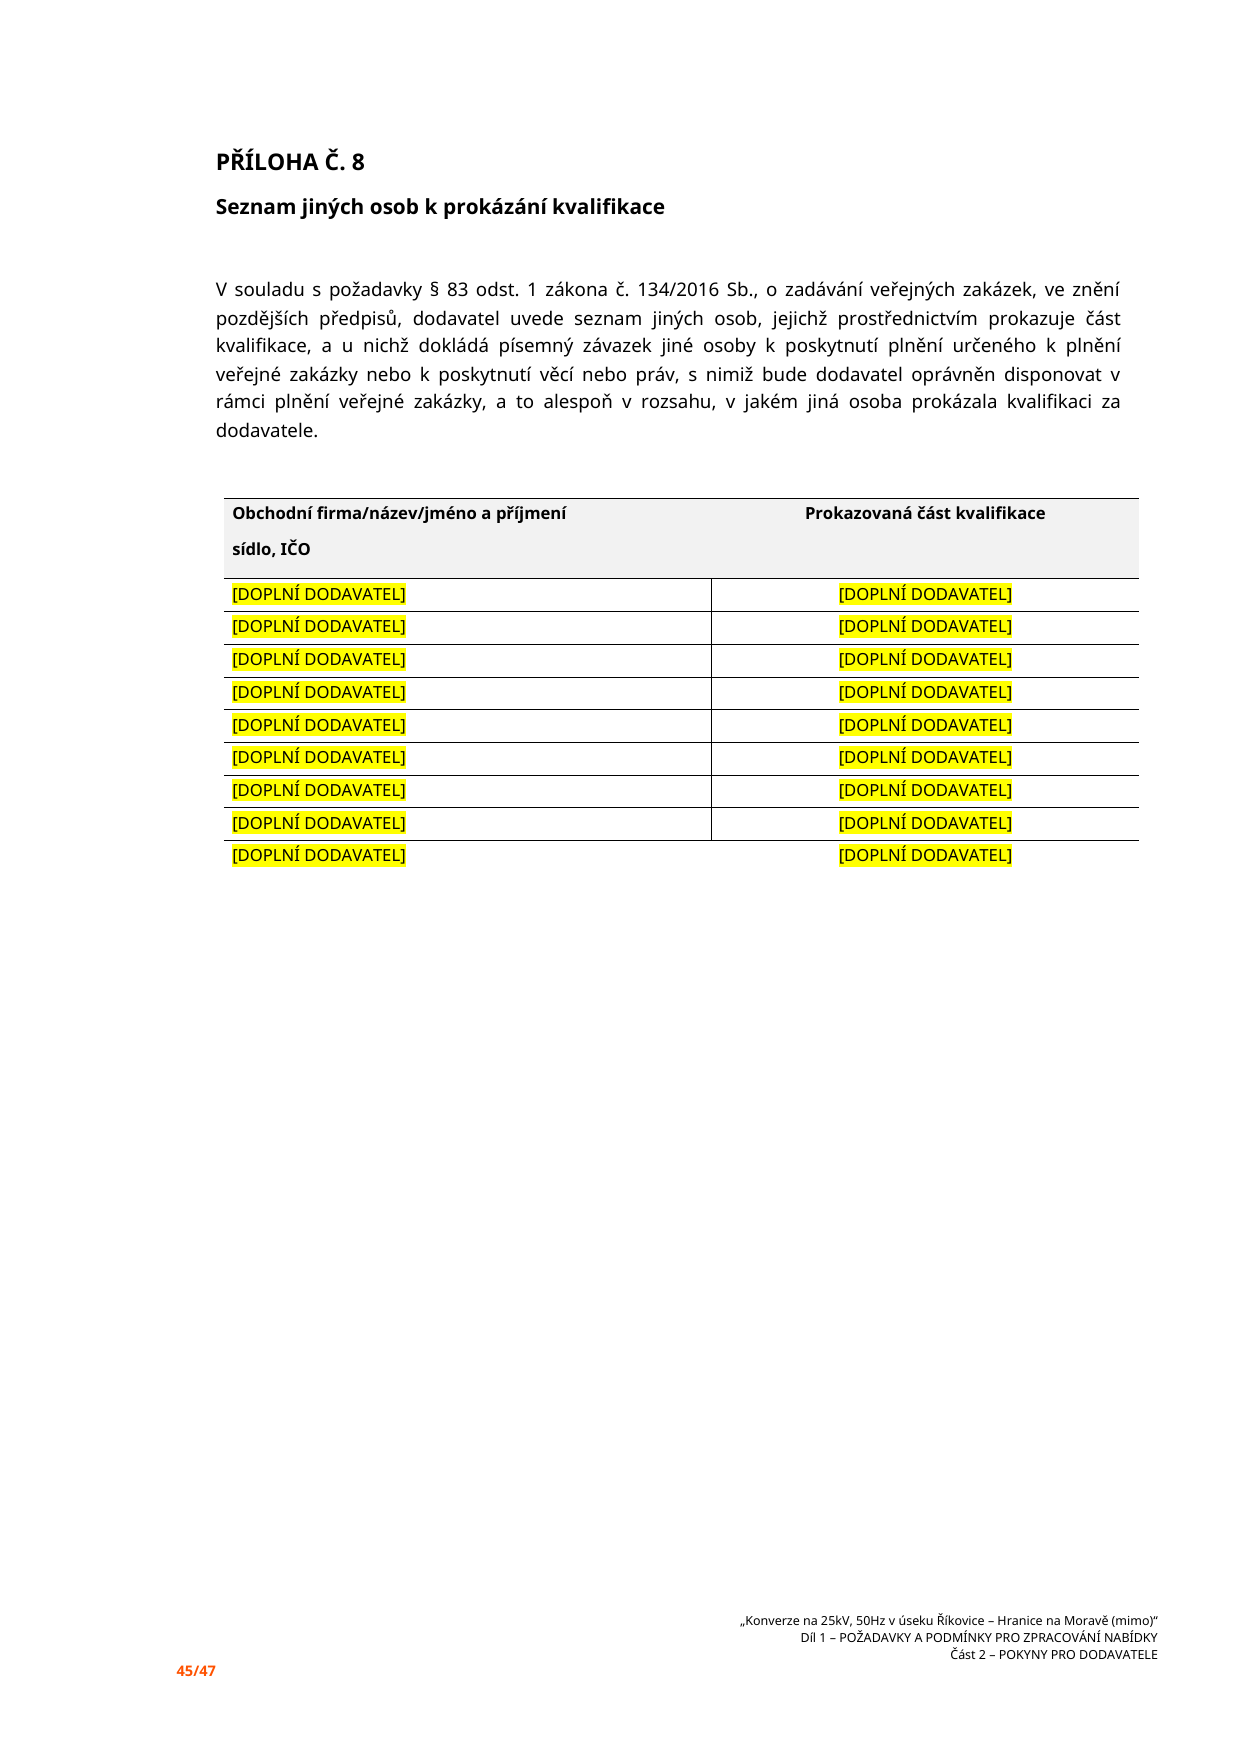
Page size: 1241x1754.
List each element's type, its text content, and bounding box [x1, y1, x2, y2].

table_cell [DOPLNÍ DODAVATEL] [224, 645, 711, 676]
table_cell [DOPLNÍ DODAVATEL] [224, 743, 711, 774]
table_cell [DOPLNÍ DODAVATEL] [712, 808, 1139, 840]
table_header Obchodní firma/název/jméno a příjmení sídlo, IČO [224, 499, 711, 578]
table_cell [DOPLNÍ DODAVATEL] [712, 579, 1139, 611]
text Příloha č. 8 [216, 146, 1122, 177]
table_cell [DOPLNÍ DODAVATEL] [712, 776, 1139, 807]
table_header Prokazovaná část kvalifikace [711, 499, 1139, 578]
table_cell [DOPLNÍ DODAVATEL] [224, 808, 711, 840]
text Seznam jiných osob k prokázání kvalifikace [216, 192, 1122, 221]
table_cell [DOPLNÍ DODAVATEL] [711, 841, 1139, 873]
table_cell [DOPLNÍ DODAVATEL] [712, 645, 1139, 676]
text V souladu s požadavky § 83 odst. 1 zákona č. 134/2016 Sb., o zadávání veřejných zakázek, ve znění pozdějších předpisů, dodavatel uvede seznam jiných osob, jejichž prostřednictvím prokazuje část kvalifikace, a u nichž dokládá písemný závazek jiné osoby k poskytnutí plnění určeného k plnění veřejné zakázky nebo k poskytnutí věcí nebo práv, s nimiž bude dodavatel oprávněn disponovat v rámci plnění veřejné zakázky, a to alespoň v rozsahu, v jakém jiná osoba prokázala kvalifikaci za dodavatele. [216, 277, 1122, 442]
table_cell [DOPLNÍ DODAVATEL] [224, 710, 711, 742]
table_cell [DOPLNÍ DODAVATEL] [712, 710, 1139, 742]
table_cell [DOPLNÍ DODAVATEL] [224, 841, 711, 873]
table_cell [DOPLNÍ DODAVATEL] [712, 678, 1139, 709]
table_cell [DOPLNÍ DODAVATEL] [224, 579, 711, 611]
table_cell [DOPLNÍ DODAVATEL] [224, 776, 711, 807]
table_cell [DOPLNÍ DODAVATEL] [712, 612, 1139, 644]
table_cell [DOPLNÍ DODAVATEL] [712, 743, 1139, 774]
table_cell [DOPLNÍ DODAVATEL] [224, 612, 711, 644]
table_cell [DOPLNÍ DODAVATEL] [224, 678, 711, 709]
